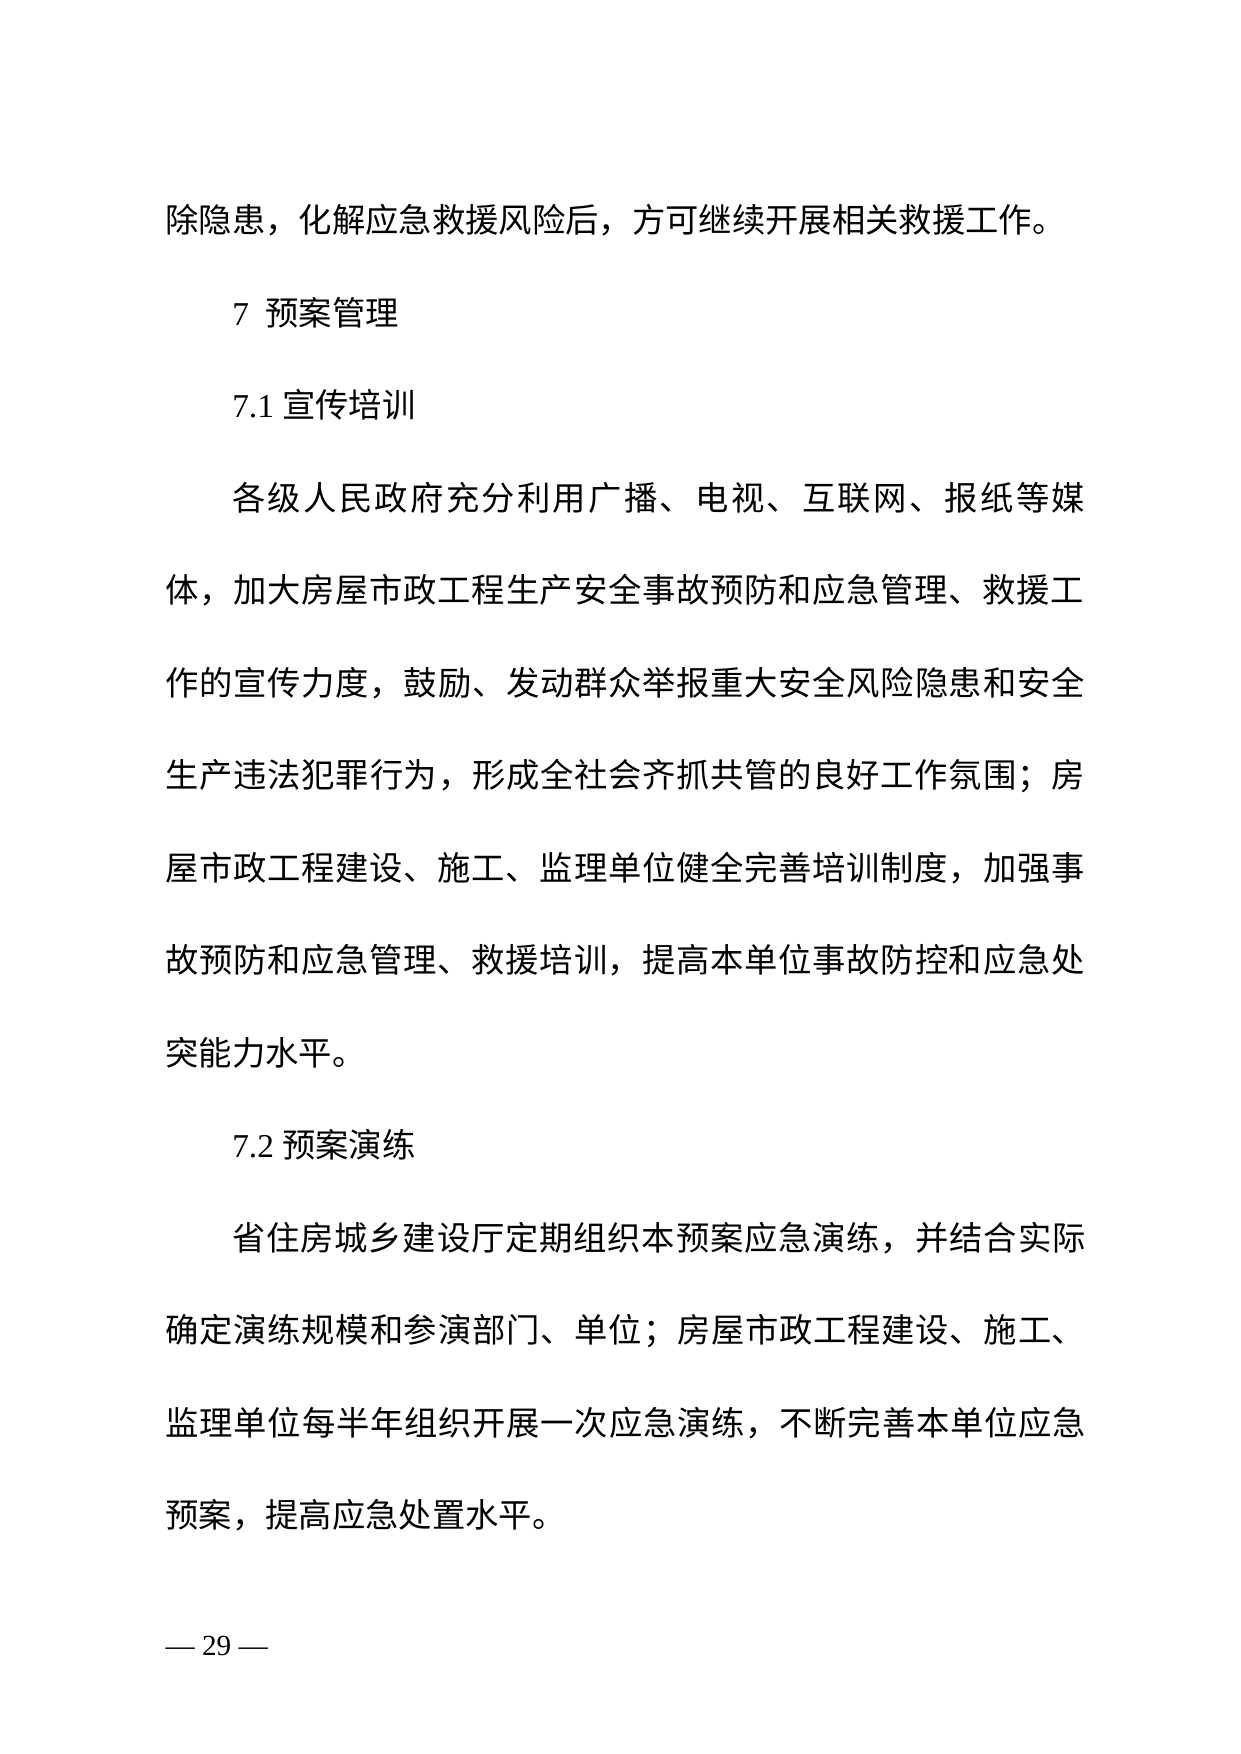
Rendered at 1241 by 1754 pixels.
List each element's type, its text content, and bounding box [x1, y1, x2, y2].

text 各级人民政府充分利用广播、电视、互联网、报纸等媒体，加大房屋市政工程生产安全事故预防和应急管理、救援工作的宣传力度，鼓励、发动群众举报重大安全风险隐患和安全生产违法犯罪行为，形成全社会齐抓共管的良好工作氛围；房屋市政工程建设、施工、监理单位健全完善培训制度，加强事故预防和应急管理、救援培训，提高本单位事故防控和应急处突能力水平。 [165, 449, 1087, 1097]
subtitle 7.1 宣传培训 [165, 357, 1087, 449]
text 省住房城乡建设厅定期组织本预案应急演练，并结合实际确定演练规模和参演部门、单位；房屋市政工程建设、施工、监理单位每半年组织开展一次应急演练，不断完善本单位应急预案，提高应急处置水平。 [165, 1189, 1087, 1559]
subtitle 7 预案管理 [165, 264, 1087, 357]
subtitle 7.2 预案演练 [165, 1097, 1087, 1189]
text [165, 172, 1087, 264]
